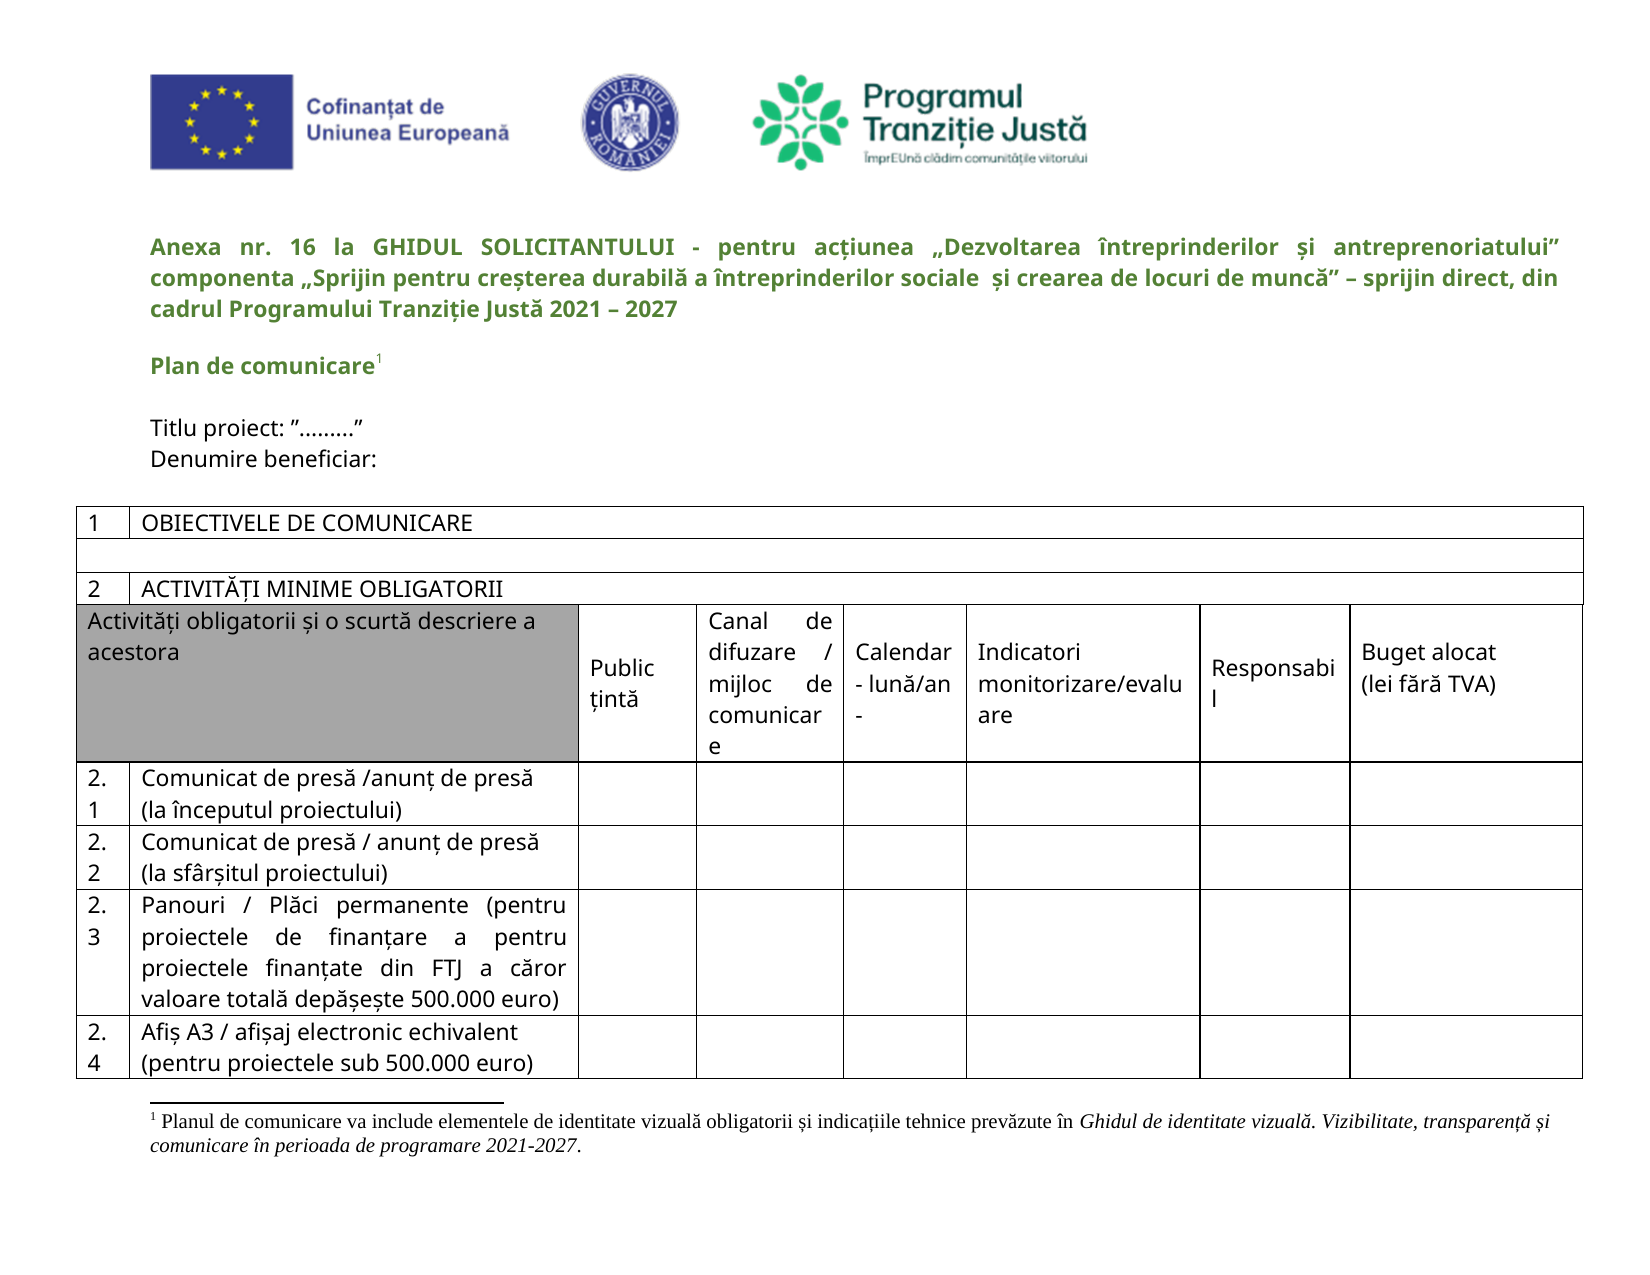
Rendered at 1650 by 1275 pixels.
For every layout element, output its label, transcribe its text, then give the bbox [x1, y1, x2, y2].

table_cell [579, 890, 696, 1014]
text Titlu proiect: ”.........” [150, 412, 1561, 443]
table_cell [967, 1016, 1199, 1078]
table_cell [844, 890, 966, 1014]
table_cell 2.1 [77, 763, 129, 825]
table_cell Comunicat de presă / anunț de presă (la sfârşitul proiectului) [130, 826, 578, 888]
table_cell 2.4 [77, 1016, 129, 1078]
table_cell [1351, 1016, 1582, 1078]
table_cell [697, 826, 843, 888]
table_cell [844, 763, 966, 825]
table_cell [77, 539, 1583, 572]
table_cell [697, 890, 843, 1014]
table_cell [1351, 763, 1582, 825]
table_cell Comunicat de presă /anunț de presă (la începutul proiectului) [130, 763, 578, 825]
picture [150, 73, 1089, 175]
table_cell [697, 763, 843, 825]
table_cell Indicatori monitorizare/evaluare [967, 605, 1199, 761]
table_cell [1201, 1016, 1349, 1078]
table_cell [579, 826, 696, 888]
table_cell 2.3 [77, 890, 129, 1014]
table_cell [697, 1016, 843, 1078]
table_cell Activități obligatorii și o scurtă descriere a acestora [77, 605, 578, 761]
table_cell 2.2 [77, 826, 129, 888]
table_cell Afiş A3 / afișaj electronic echivalent (pentru proiectele sub 500.000 euro) [130, 1016, 578, 1078]
table_cell Public ţintă [579, 605, 696, 761]
table_cell [1201, 890, 1349, 1014]
text Anexa nr. 16 la GHIDUL SOLICITANTULUI - pentru acțiunea „Dezvoltarea întreprinderilor și antreprenoriatului” componenta „Sprijin pentru creșterea durabilă a întreprinderilor sociale și crearea de locuri de muncă” – sprijin direct, din cadrul Programului Tranziție Justă 2021 – 2027 [150, 231, 1561, 324]
table_cell [967, 763, 1199, 825]
table_cell Buget alocat (lei fără TVA) [1351, 605, 1582, 761]
table_cell [1351, 890, 1582, 1014]
table_cell [844, 826, 966, 888]
table_cell ACTIVITĂȚI MINIME OBLIGATORII [130, 573, 1583, 604]
table_cell [1201, 763, 1349, 825]
text Denumire beneficiar: [150, 443, 1561, 474]
table_cell [844, 1016, 966, 1078]
table_cell Responsabil [1201, 605, 1349, 761]
table_cell Canal de difuzare / mijloc de comunicare [697, 605, 843, 761]
table_cell Panouri / Plăci permanente (pentru proiectele de finanțare a pentru proiectele finanțate din FTJ a căror valoare totală depășește 500.000 euro) [130, 890, 578, 1014]
table_header OBIECTIVELE DE COMUNICARE [130, 507, 1583, 538]
table_cell [1201, 826, 1349, 888]
subtitle Plan de comunicare [150, 349, 1561, 381]
table_cell [967, 826, 1199, 888]
table_cell [579, 1016, 696, 1078]
table_cell [1351, 826, 1582, 888]
table_cell [967, 890, 1199, 1014]
table_cell [579, 763, 696, 825]
table_header 1 [77, 507, 129, 538]
table_cell Calendar - lună/an - [844, 605, 966, 761]
table_cell 2 [77, 573, 129, 604]
